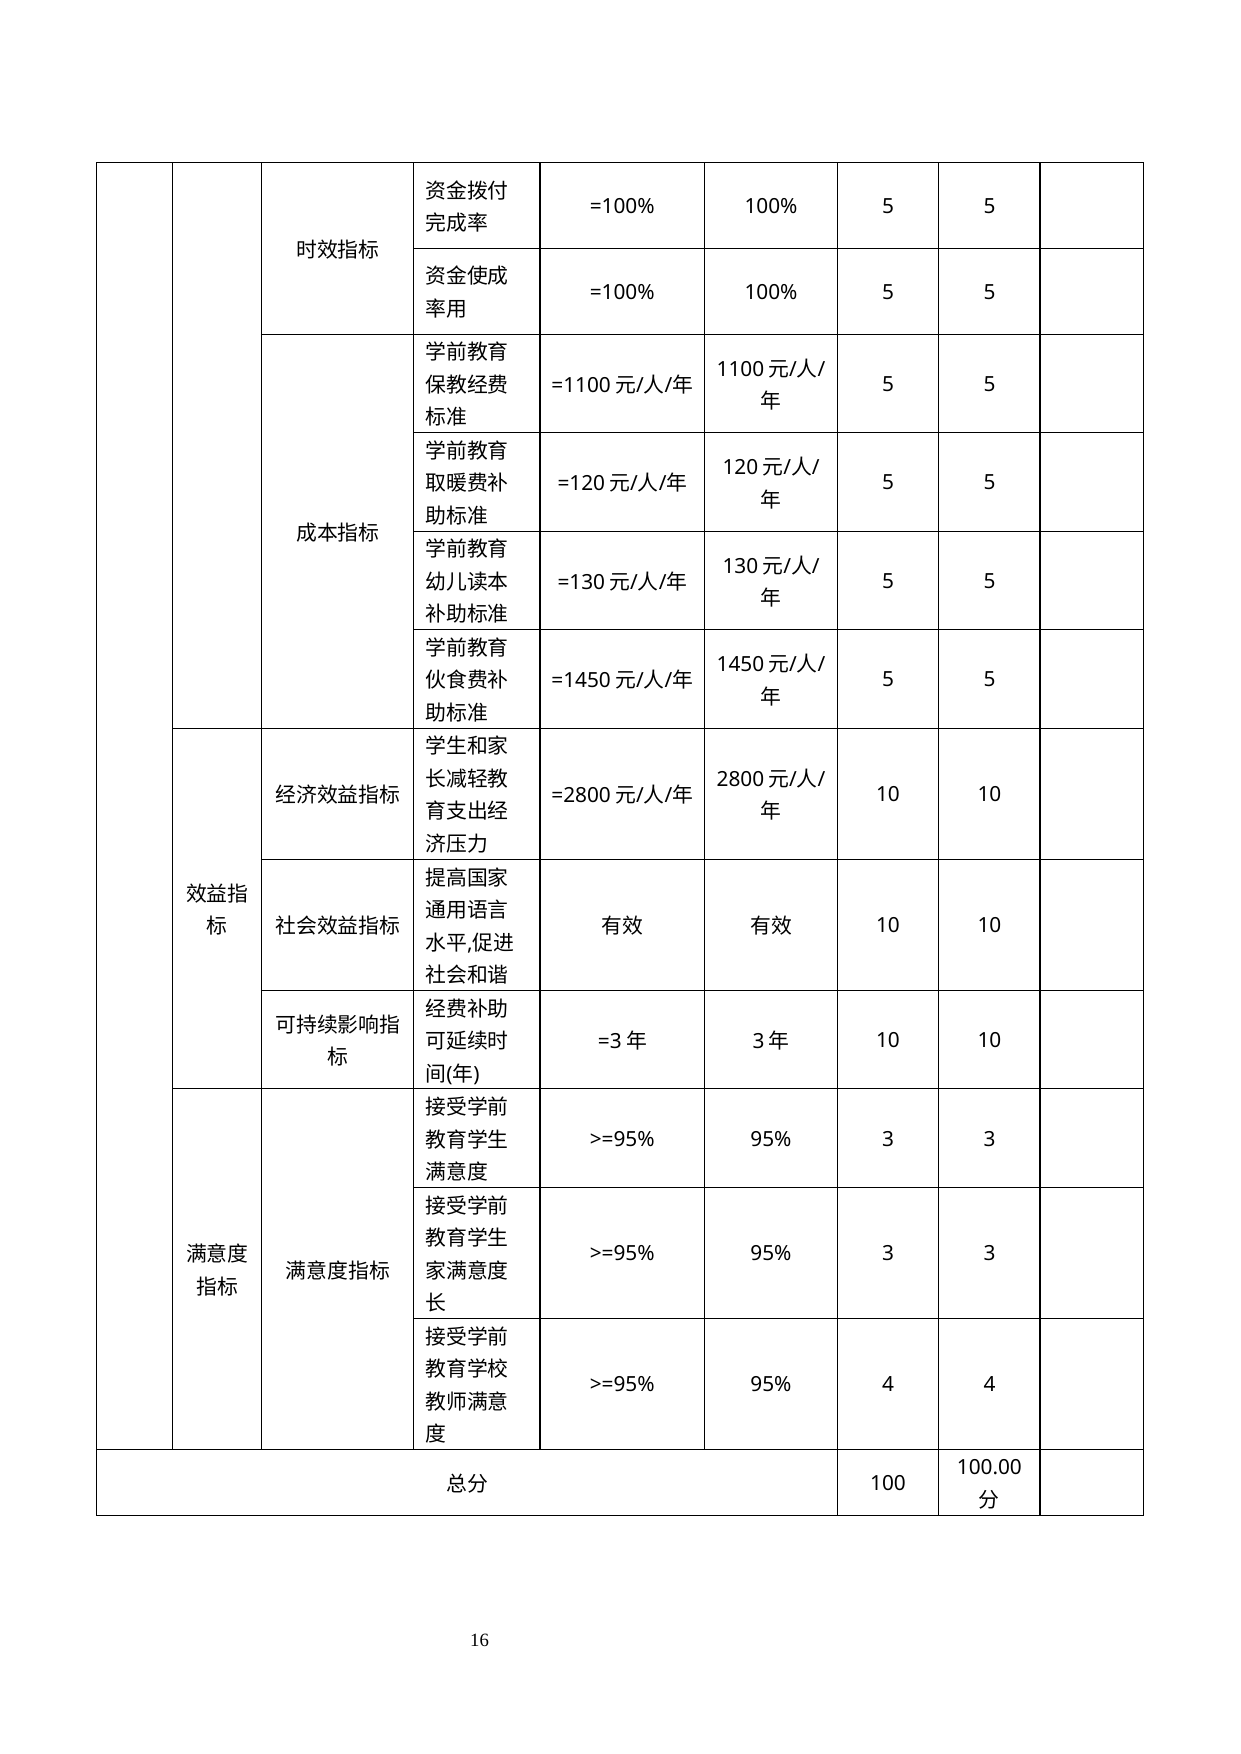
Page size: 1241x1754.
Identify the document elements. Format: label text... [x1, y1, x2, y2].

table_cell 130元/人/年 [705, 532, 837, 629]
table_cell 学前教育保教经费标准 [414, 335, 539, 432]
table_cell 经济效益指标 [262, 729, 413, 859]
table_cell [1041, 1089, 1143, 1187]
table_cell 100 [838, 1450, 938, 1515]
table_cell 3 [939, 1188, 1039, 1318]
table_cell 接受学前教育学校教师满意度 [414, 1319, 539, 1449]
table_cell 95% [705, 1319, 837, 1449]
table_cell 社会效益指标 [262, 860, 413, 990]
table_cell 5 [838, 249, 938, 333]
table_cell 经费补助可延续时间(年) [414, 991, 539, 1088]
table_cell 效益指标 [173, 729, 261, 1088]
table_cell 10 [939, 860, 1039, 990]
table_cell 有效 [541, 860, 704, 990]
table_cell =130元/人/年 [541, 532, 704, 629]
table_cell 可持续影响指标 [262, 991, 413, 1088]
table_cell 时效指标 [262, 163, 413, 333]
table_cell [1041, 163, 1143, 248]
table_cell >=95% [541, 1188, 704, 1318]
table_cell 5 [939, 335, 1039, 432]
table_cell [1041, 991, 1143, 1088]
table_cell [1041, 1319, 1143, 1449]
table_cell =3年 [541, 991, 704, 1088]
table_cell 提高国家通用语言水平,促进社会和谐 [414, 860, 539, 990]
table_cell 100% [705, 163, 837, 248]
table_cell 5 [838, 335, 938, 432]
table_cell [1041, 532, 1143, 629]
table_cell 10 [838, 991, 938, 1088]
table_cell [1041, 249, 1143, 333]
table_cell =120元/人/年 [541, 433, 704, 531]
table_cell 5 [939, 532, 1039, 629]
table_cell 1100元/人/年 [705, 335, 837, 432]
table_cell 接受学前教育学生满意度 [414, 1089, 539, 1187]
table_cell 10 [838, 860, 938, 990]
table_cell 3 [838, 1089, 938, 1187]
table_cell 学生和家长减轻教育支出经济压力 [414, 729, 539, 859]
table_cell 5 [939, 249, 1039, 333]
table_cell 100% [705, 249, 837, 333]
table_cell 满意度指标 [173, 1089, 261, 1449]
table_cell =100% [541, 249, 704, 333]
table_cell 成本指标 [262, 335, 413, 728]
table_cell 10 [939, 991, 1039, 1088]
table_cell 接受学前教育学生家满意度长 [414, 1188, 539, 1318]
table_cell 5 [939, 433, 1039, 531]
table_cell 满意度指标 [262, 1089, 413, 1449]
table_cell [1041, 335, 1143, 432]
table_cell [1041, 630, 1143, 728]
table_cell 学前教育取暖费补助标准 [414, 433, 539, 531]
table_cell [1041, 729, 1143, 859]
table_cell 100.00分 [939, 1450, 1039, 1515]
table_cell =1100元/人/年 [541, 335, 704, 432]
table_cell 5 [939, 630, 1039, 728]
table_cell 5 [838, 630, 938, 728]
table_cell [1041, 1450, 1143, 1515]
table_cell [1041, 433, 1143, 531]
table_cell 95% [705, 1089, 837, 1187]
table_cell 5 [939, 163, 1039, 248]
table_cell 学前教育幼儿读本补助标准 [414, 532, 539, 629]
table_cell =1450元/人/年 [541, 630, 704, 728]
table_cell >=95% [541, 1319, 704, 1449]
table_cell 总分 [97, 1450, 837, 1515]
table_cell 5 [838, 433, 938, 531]
table_cell 4 [838, 1319, 938, 1449]
table_cell 有效 [705, 860, 837, 990]
table_cell 5 [838, 163, 938, 248]
table_cell 1450元/人/年 [705, 630, 837, 728]
table_cell 资金使成率用 [414, 249, 539, 333]
table_cell 资金拨付完成率 [414, 163, 539, 248]
table_cell 10 [838, 729, 938, 859]
table_cell 3年 [705, 991, 837, 1088]
table_cell 95% [705, 1188, 837, 1318]
table_cell =100% [541, 163, 704, 248]
table_cell 2800元/人/年 [705, 729, 837, 859]
table_cell [1041, 860, 1143, 990]
table_cell 120元/人/年 [705, 433, 837, 531]
table_cell 3 [939, 1089, 1039, 1187]
table_cell 4 [939, 1319, 1039, 1449]
table_cell 3 [838, 1188, 938, 1318]
table_cell 10 [939, 729, 1039, 859]
table_cell >=95% [541, 1089, 704, 1187]
table_cell =2800元/人/年 [541, 729, 704, 859]
table_cell [1041, 1188, 1143, 1318]
table_cell 学前教育伙食费补助标准 [414, 630, 539, 728]
table_cell 5 [838, 532, 938, 629]
